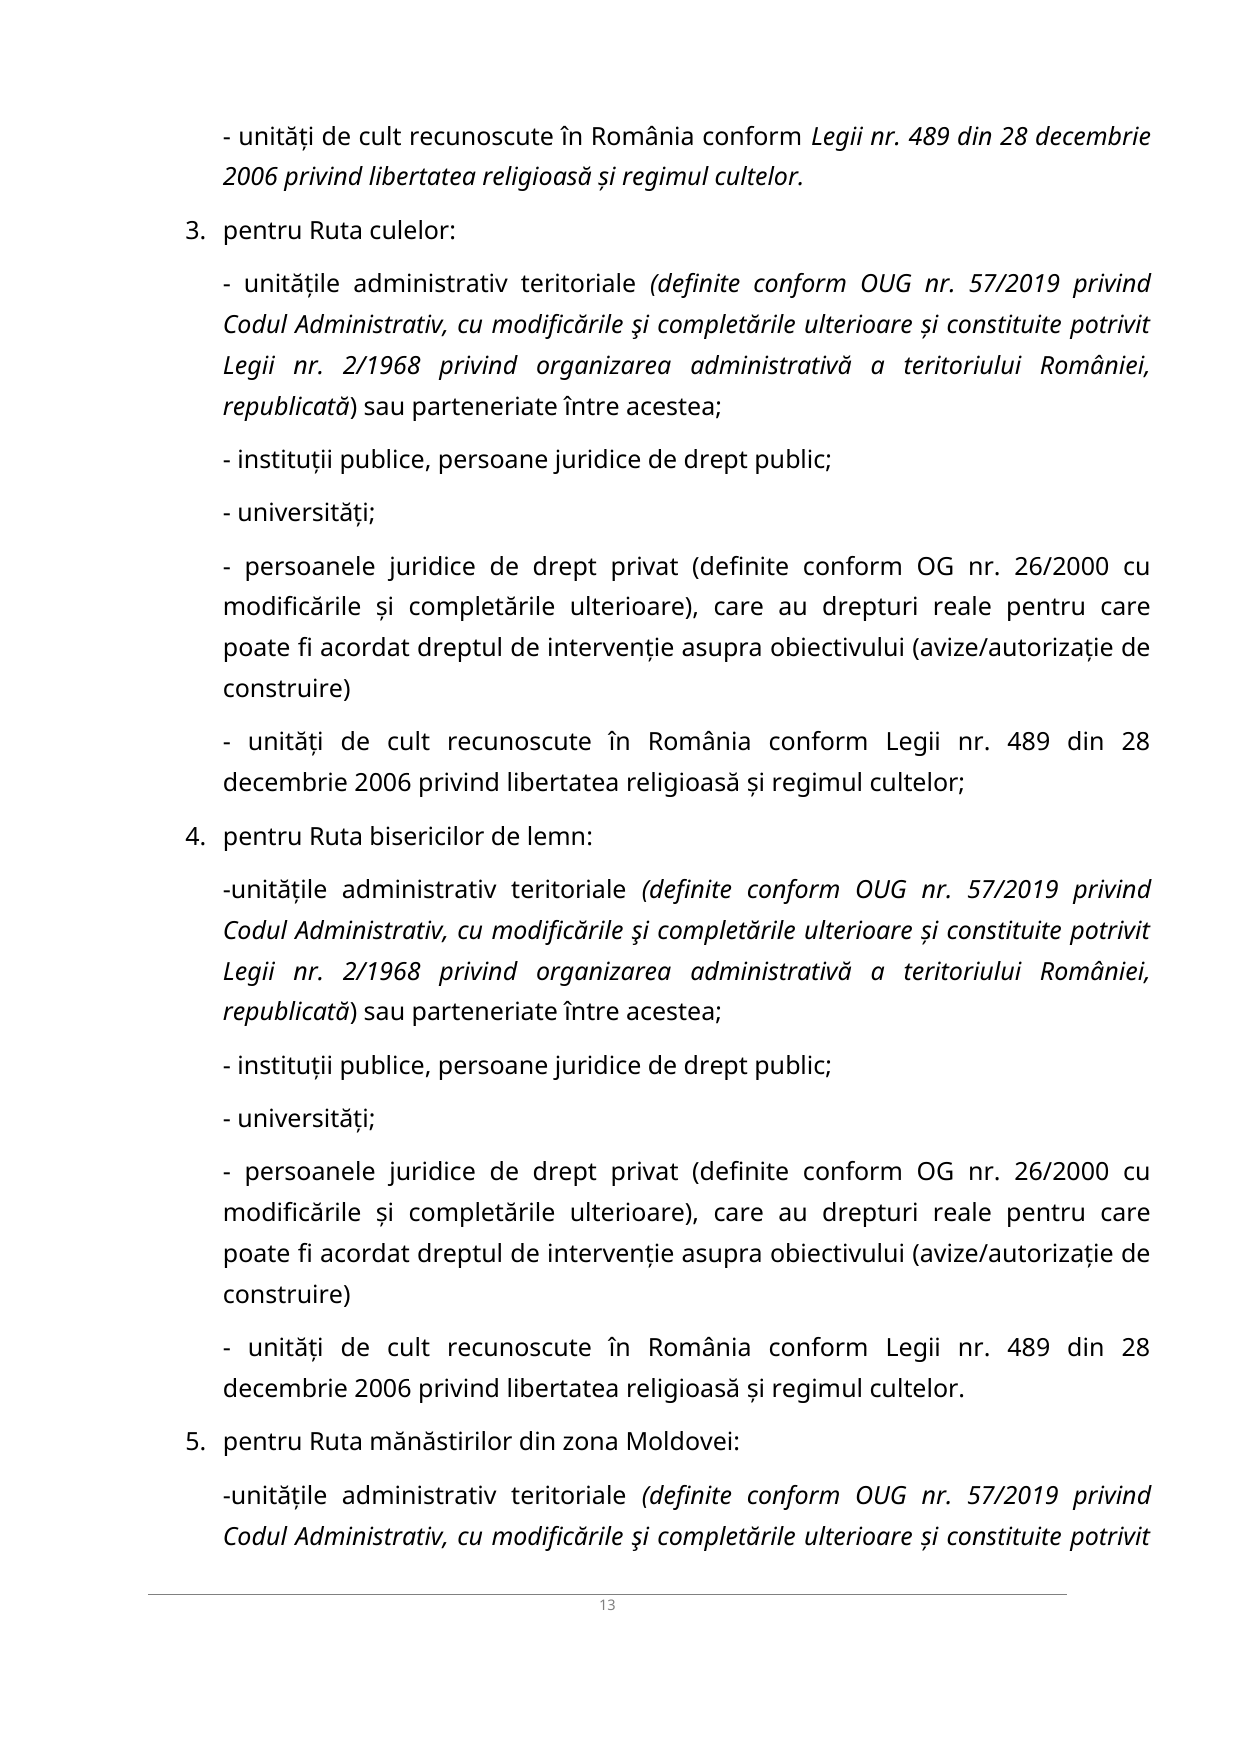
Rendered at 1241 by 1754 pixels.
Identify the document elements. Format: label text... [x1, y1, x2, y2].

text - unități de cult recunoscute în România conform Legii nr. 489 din 28 decembrie 2006 privind libertatea religioasă și regimul cultelor; [223, 724, 1152, 799]
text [223, 1477, 1152, 1552]
text - universități; [223, 495, 1152, 529]
list pentru Ruta bisericilor de lemn: [185, 818, 1152, 852]
list pentru Ruta mănăstirilor din zona Moldovei: [185, 1424, 1152, 1458]
list pentru Ruta culelor: [185, 212, 1152, 246]
text - universități; [223, 1101, 1152, 1135]
text - instituții publice, persoane juridice de drept public; [223, 1047, 1152, 1081]
text - unități de cult recunoscute în România conform Legii nr. 489 din 28 decembrie 2006 privind libertatea religioasă și regimul cultelor. [223, 1330, 1152, 1405]
text - unități de cult recunoscute în România conform Legii nr. 489 din 28 decembrie 2006 privind libertatea religioasă și regimul cultelor. [223, 118, 1152, 193]
text - instituții publice, persoane juridice de drept public; [223, 441, 1152, 476]
